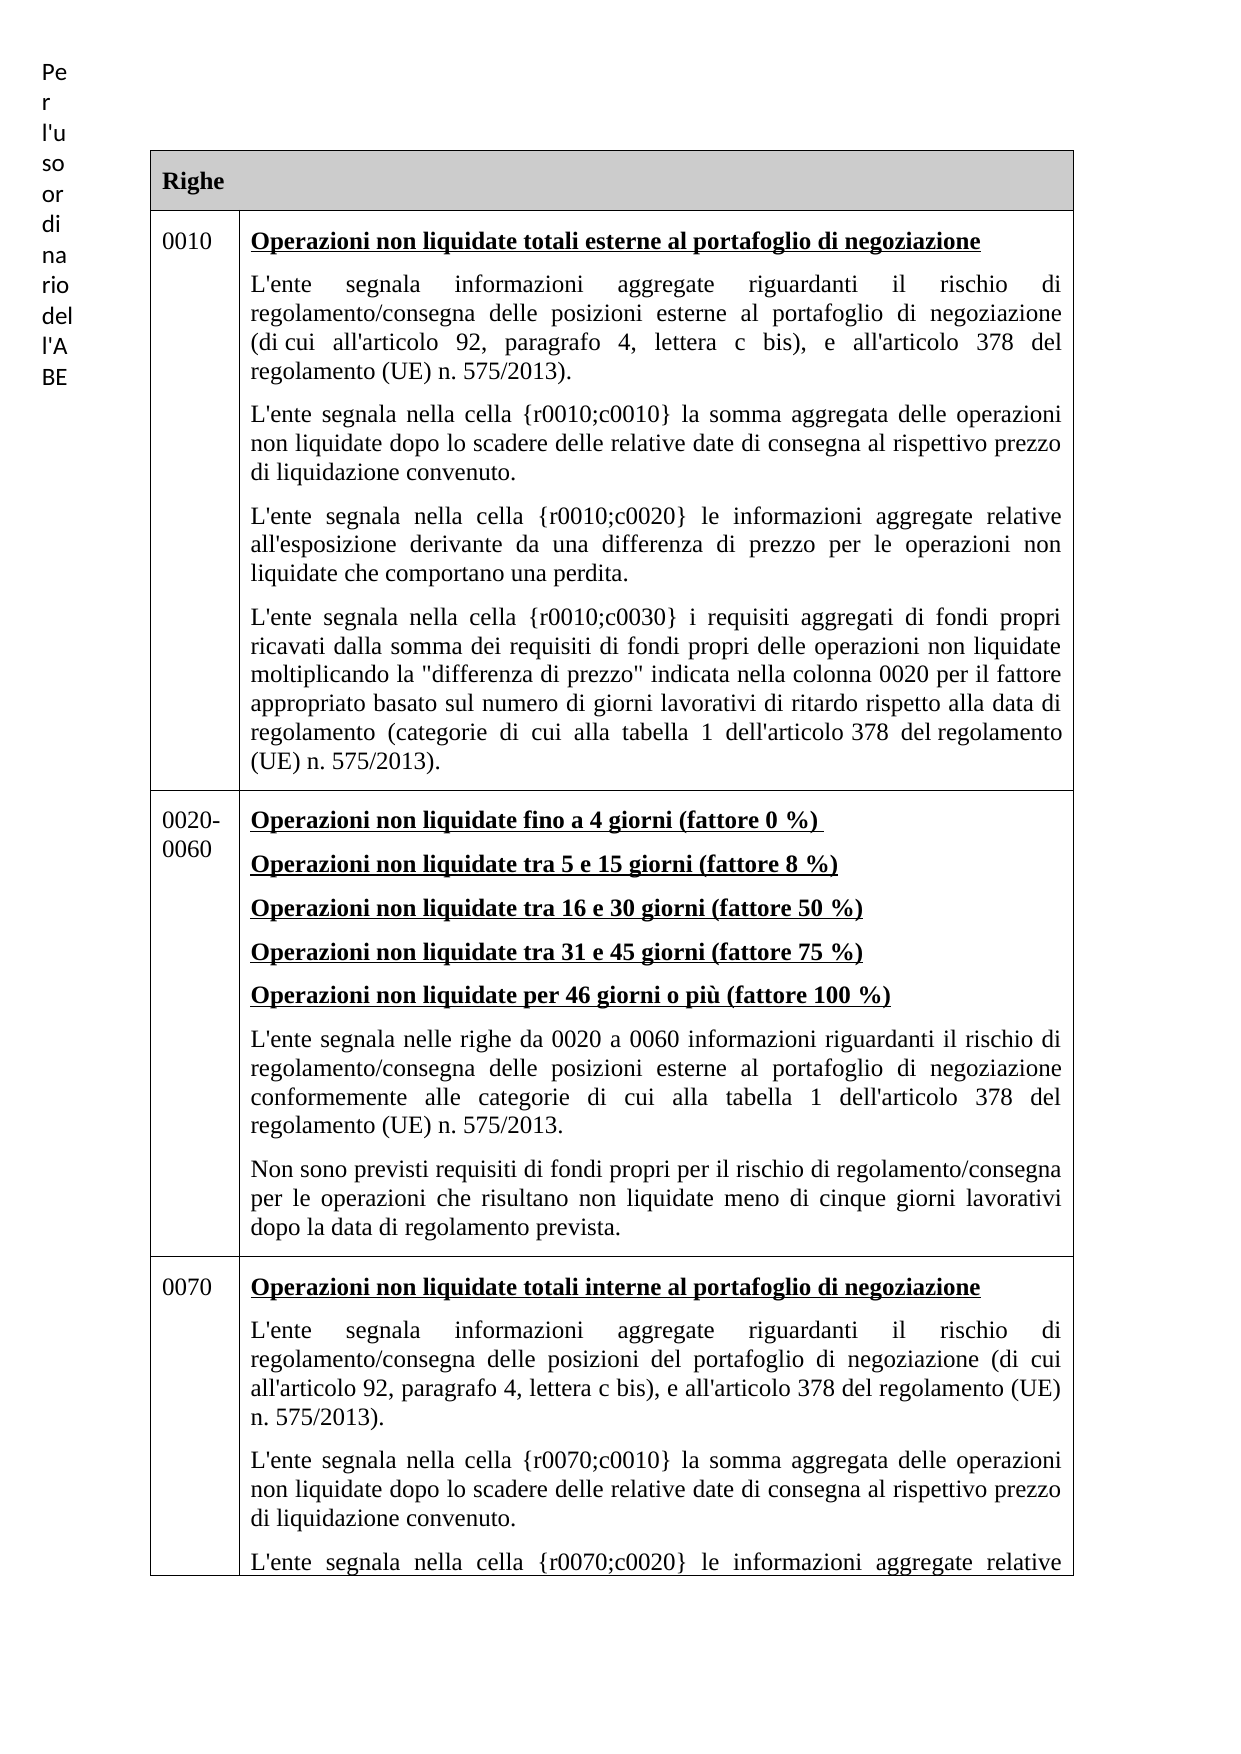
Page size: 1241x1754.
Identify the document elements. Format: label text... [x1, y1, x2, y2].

table_cell Operazioni non liquidate fino a 4 giorni (fattore 0 %) Operazioni non liquidate tra 5 e 15 giorni (fattore 8 %) Operazioni non liquidate tra 16 e 30 giorni (fattore 50 %) Operazioni non liquidate tra 31 e 45 giorni (fattore 75 %) Operazioni non liquidate per 46 giorni o più (fattore 100 %) L'ente segnala nelle righe da 0020 a 0060 informazioni riguardanti il rischio di regolamento/consegna delle posizioni esterne al portafoglio di negoziazione conformemente alle categorie di cui alla tabella 1 dell'articolo 378 del regolamento (UE) n. 575/2013. Non sono previsti requisiti di fondi propri per il rischio di regolamento/consegna per le operazioni che risultano non liquidate meno di cinque giorni lavorativi dopo la data di regolamento prevista. [240, 791, 1073, 1256]
table_cell 0020-0060 [151, 791, 239, 1256]
table_cell Operazioni non liquidate totali esterne al portafoglio di negoziazione L'ente segnala informazioni aggregate riguardanti il rischio di regolamento/consegna delle posizioni esterne al portafoglio di negoziazione (di cui all'articolo 92, paragrafo 4, lettera c bis), e all'articolo 378 del regolamento (UE) n. 575/2013). L'ente segnala nella cella {r0010;c0010} la somma aggregata delle operazioni non liquidate dopo lo scadere delle relative date di consegna al rispettivo prezzo di liquidazione convenuto. L'ente segnala nella cella {r0010;c0020} le informazioni aggregate relative all'esposizione derivante da una differenza di prezzo per le operazioni non liquidate che comportano una perdita. L'ente segnala nella cella {r0010;c0030} i requisiti aggregati di fondi propri ricavati dalla somma dei requisiti di fondi propri delle operazioni non liquidate moltiplicando la "differenza di prezzo" indicata nella colonna 0020 per il fattore appropriato basato sul numero di giorni lavorativi di ritardo rispetto alla data di regolamento (categorie di cui alla tabella 1 dell'articolo 378 del regolamento (UE) n. 575/2013). [240, 211, 1073, 789]
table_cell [240, 1257, 1073, 1575]
table_cell 0070 [151, 1257, 239, 1575]
table_header Righe [151, 151, 1073, 210]
table_cell 0010 [151, 211, 239, 789]
